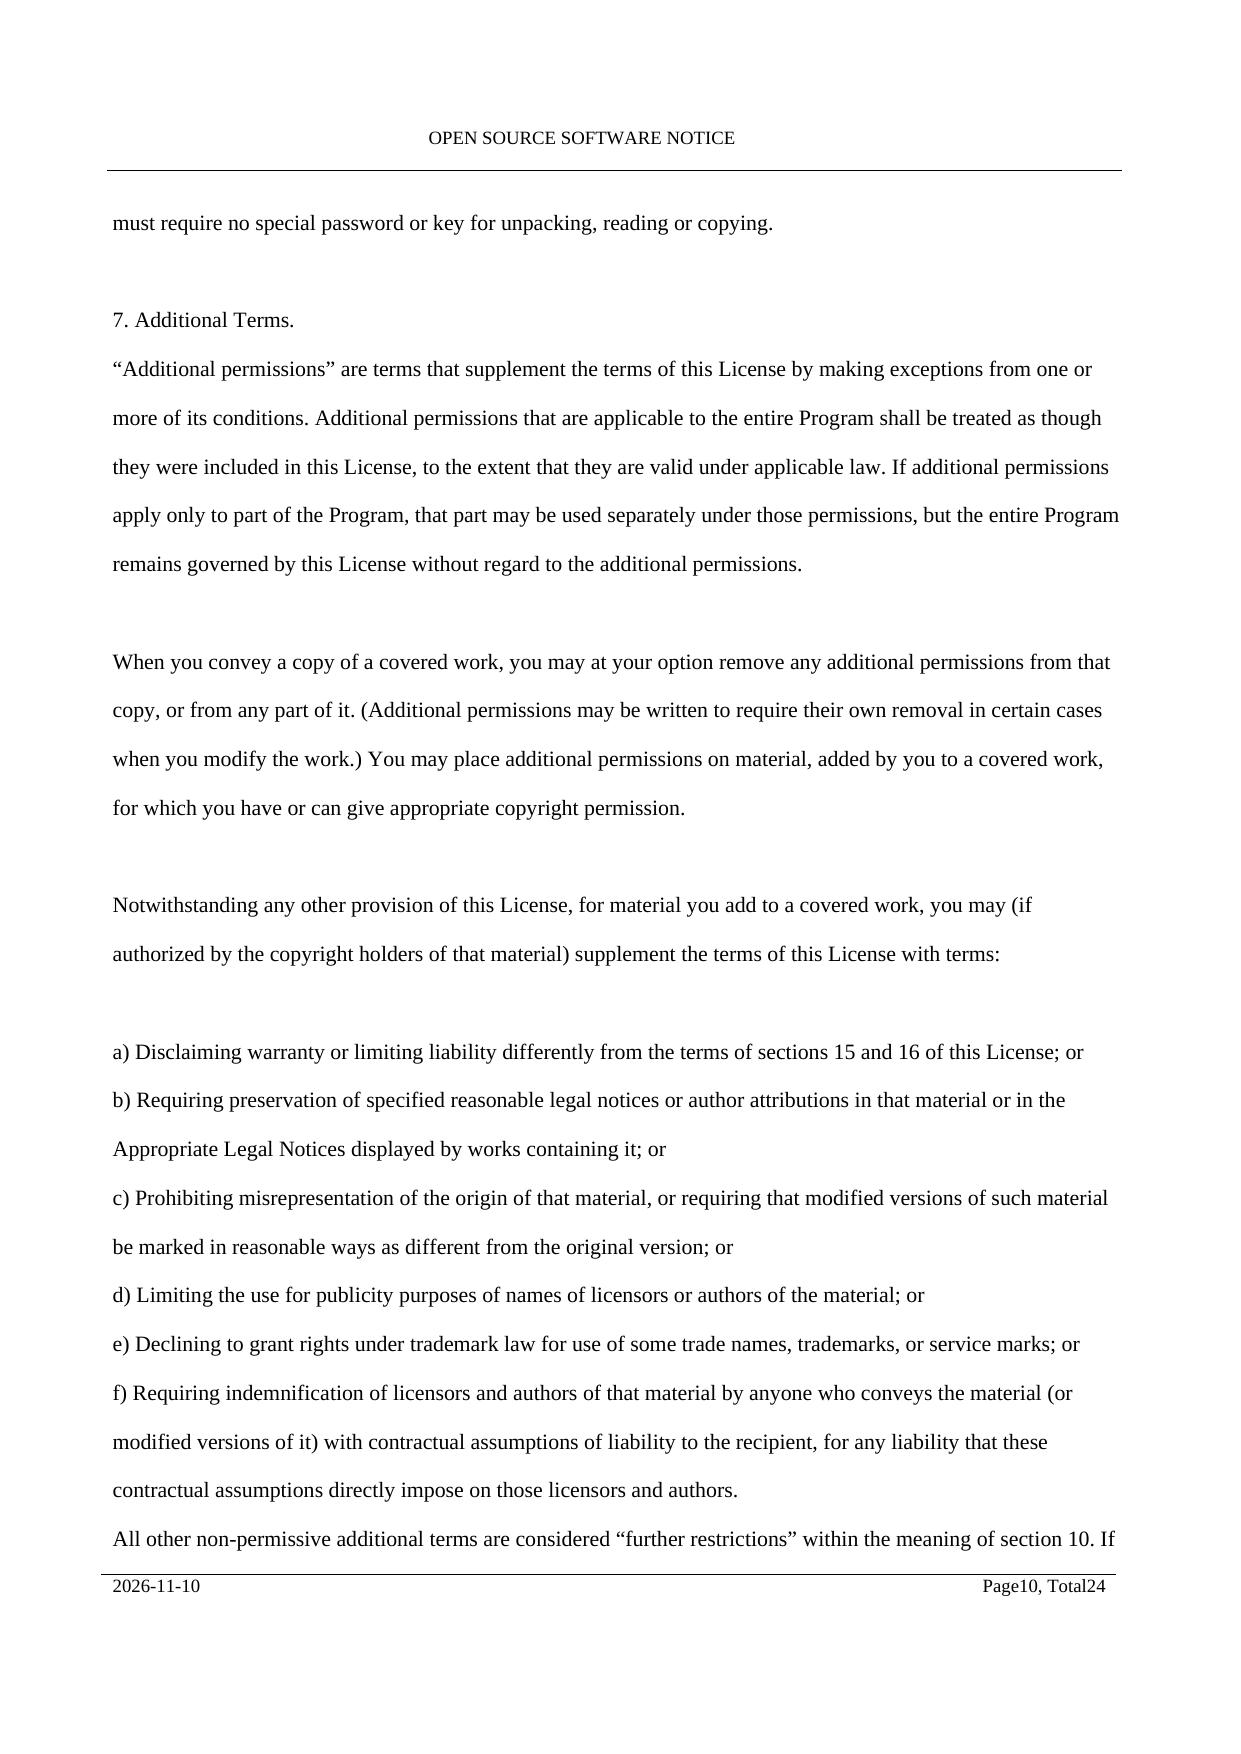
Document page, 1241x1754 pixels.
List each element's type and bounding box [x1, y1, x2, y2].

text [112, 206, 1128, 1555]
